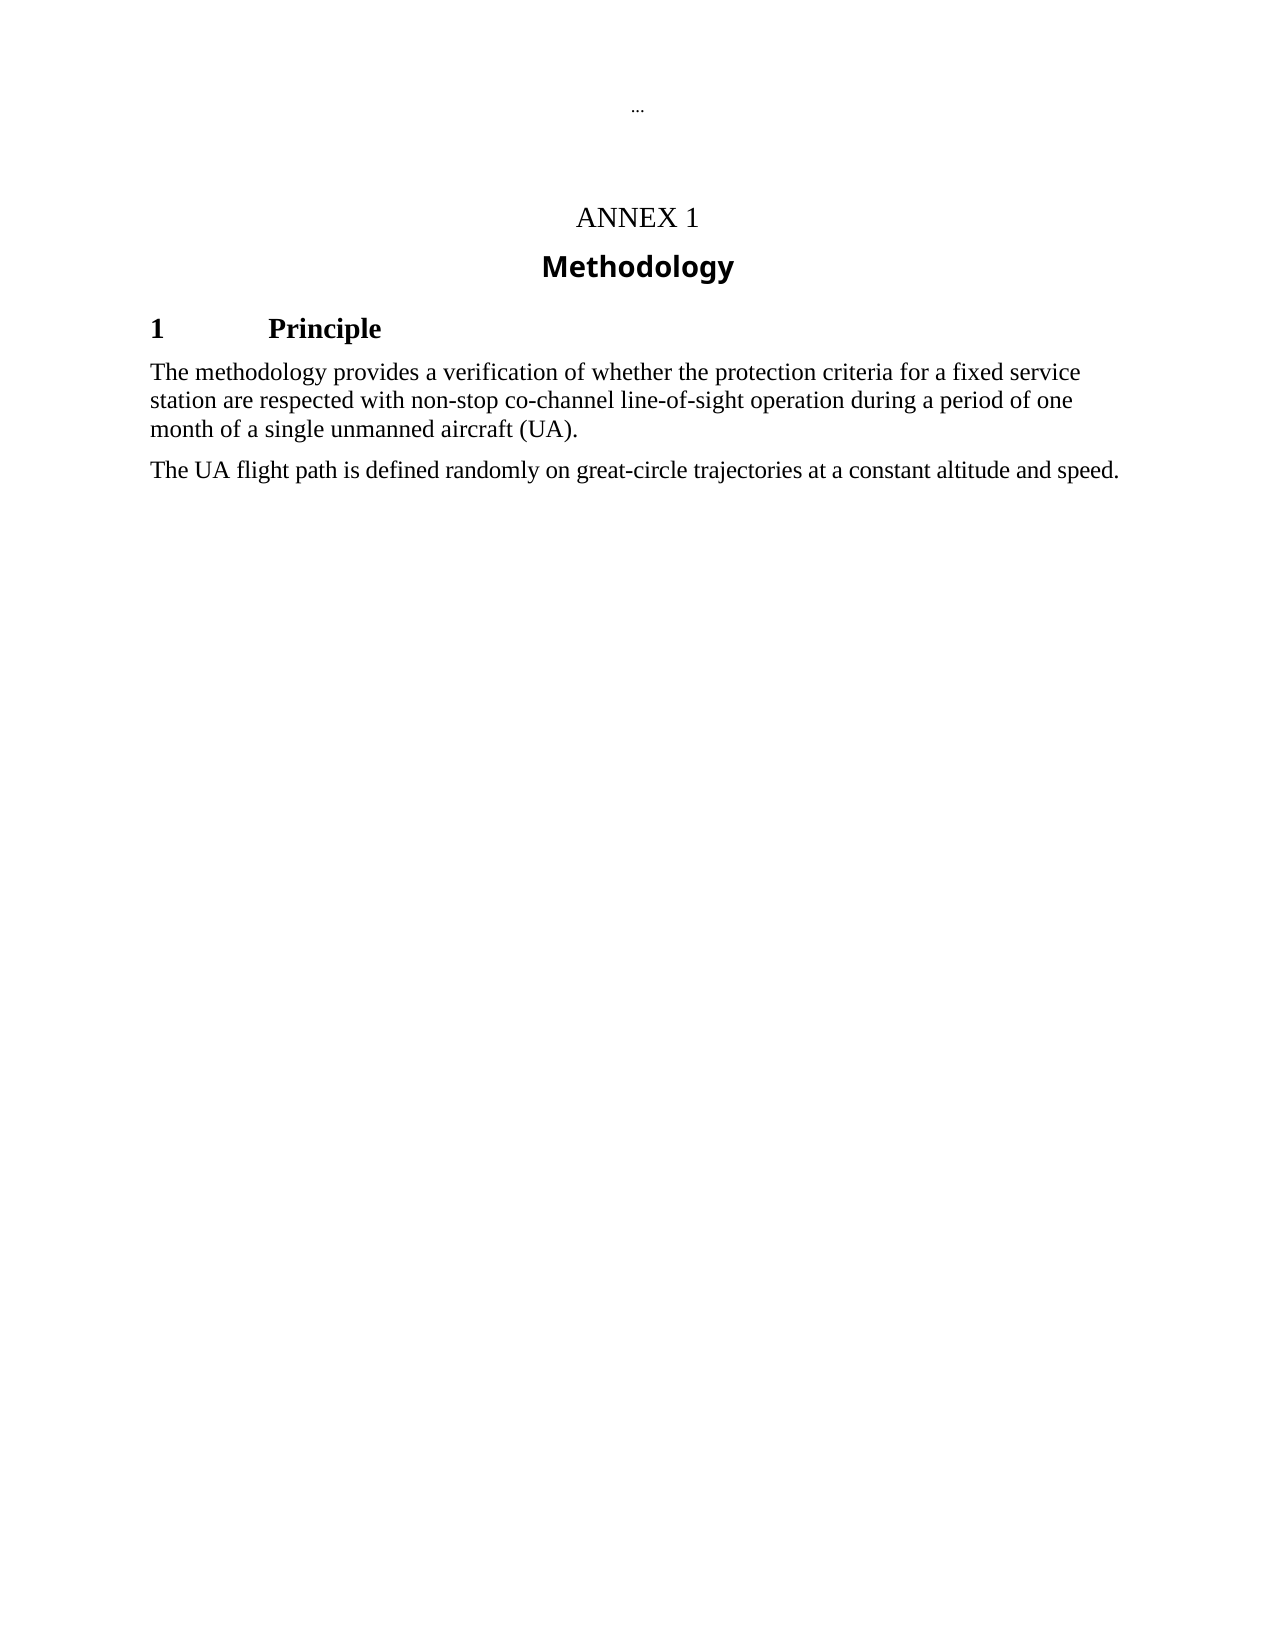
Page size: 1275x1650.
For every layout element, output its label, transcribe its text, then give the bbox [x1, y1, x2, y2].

text 1 Principle [150, 311, 1125, 344]
text The UA flight path is defined randomly on great-circle trajectories at a constant altitude and speed. [150, 456, 1125, 484]
text The methodology provides a verification of whether the protection criteria for a fixed service station are respected with non-stop co-channel line-of-sight operation during a period of one month of a single unmanned aircraft (UA). [150, 357, 1125, 443]
text Methodology [150, 246, 1125, 286]
text Annex 1 [150, 200, 1125, 233]
